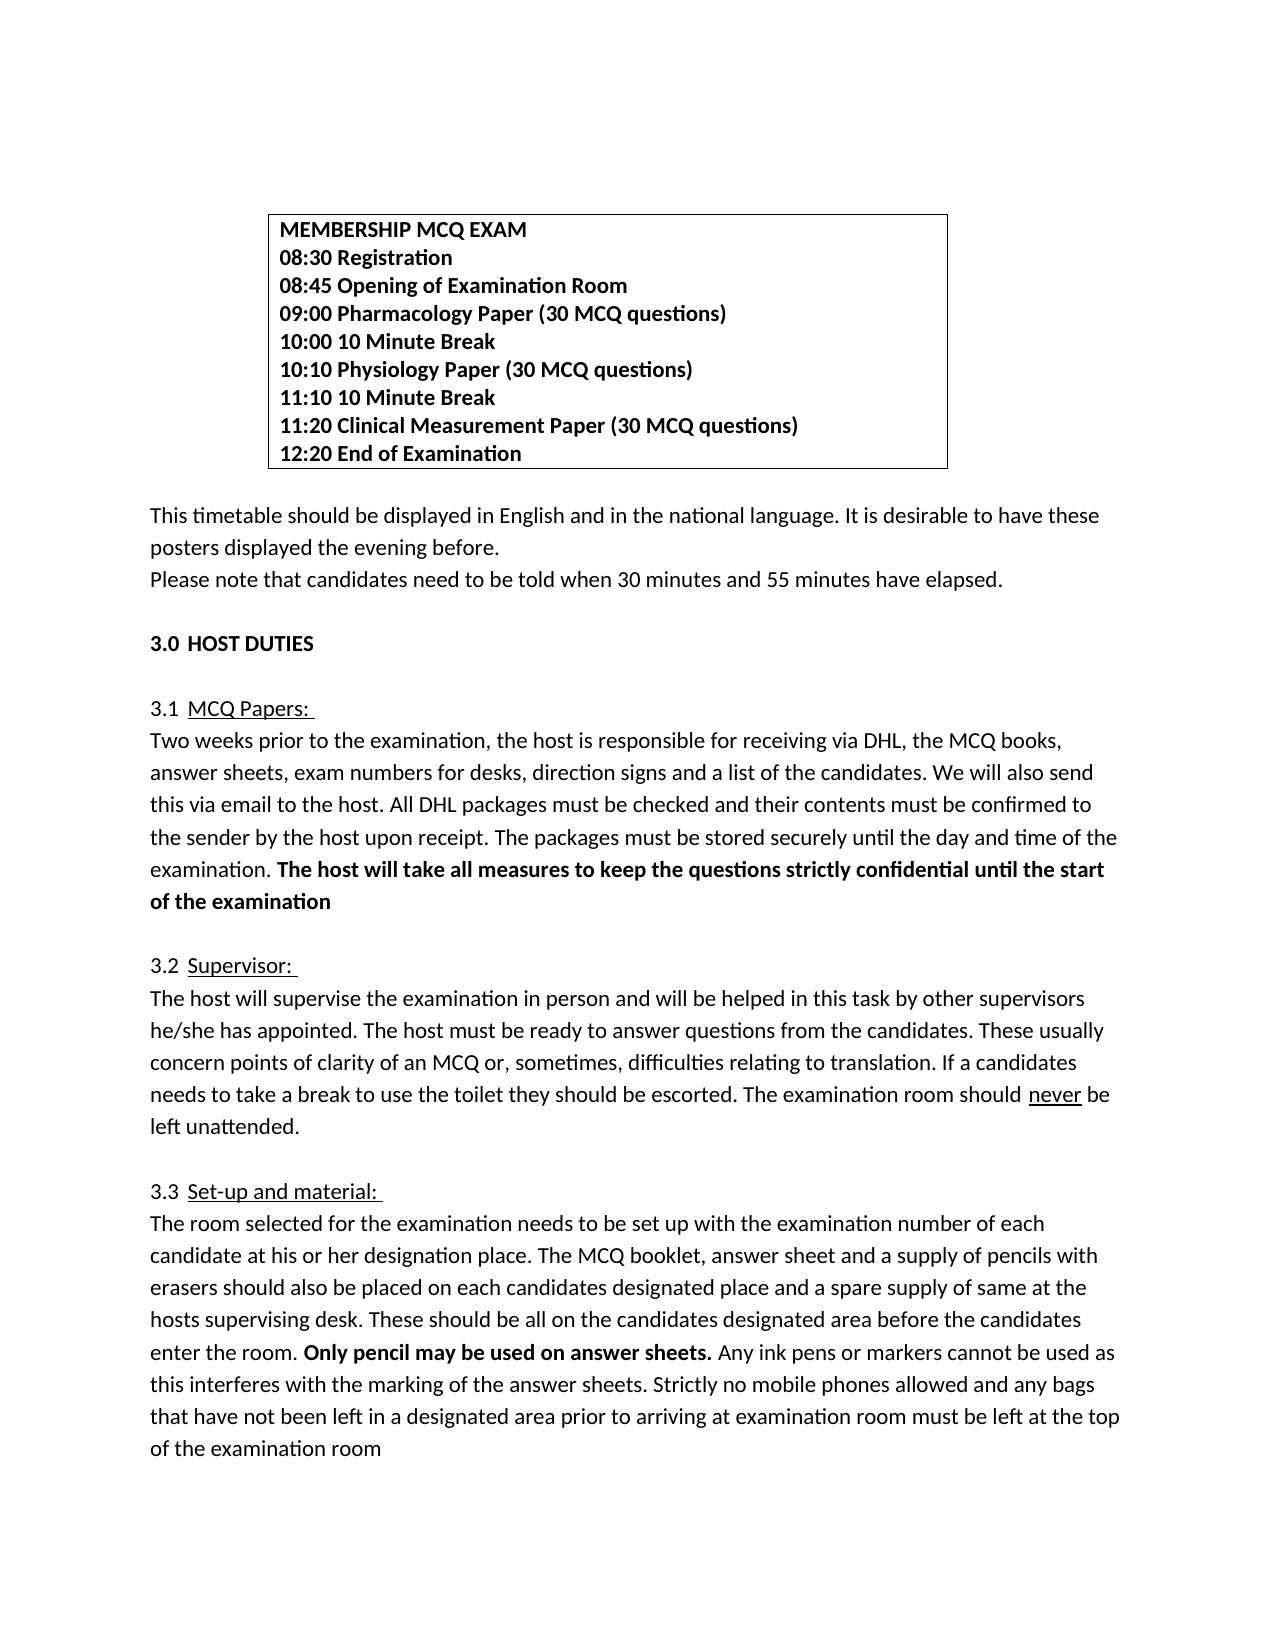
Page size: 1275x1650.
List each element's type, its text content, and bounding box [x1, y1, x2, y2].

list Set-up and material: [150, 1177, 1125, 1205]
list Supervisor: [150, 951, 1125, 979]
text The host will supervise the examination in person and will be helped in this task by other supervisors he/she has appointed. The host must be ready to answer questions from the candidates. These usually concern points of clarity of an MCQ or, sometimes, difficulties relating to translation. If a candidates needs to take a break to use the toilet they should be escorted. The examination room should never be left unattended. [150, 984, 1125, 1140]
text Please note that candidates need to be told when 30 minutes and 55 minutes have elapsed. [150, 565, 1125, 593]
text This timetable should be displayed in English and in the national language. It is desirable to have these posters displayed the evening before. [150, 501, 1125, 561]
text The room selected for the examination needs to be set up with the examination number of each candidate at his or her designation place. The MCQ booklet, answer sheet and a supply of pencils with erasers should also be placed on each candidates designated place and a spare supply of same at the hosts supervising desk. These should be all on the candidates designated area before the candidates enter the room. Only pencil may be used on answer sheets. Any ink pens or markers cannot be used as this interferes with the marking of the answer sheets. Strictly no mobile phones allowed and any bags that have not been left in a designated area prior to arriving at examination room must be left at the top of the examination room [150, 1209, 1125, 1462]
list HOST DUTIES [150, 629, 1125, 658]
table_header MEMBERSHIP MCQ EXAM 08:30 Registration 08:45 Opening of Examination Room 09:00 Pharmacology Paper (30 MCQ questions) 10:00 10 Minute Break 10:10 Physiology Paper (30 MCQ questions) 11:10 10 Minute Break 11:20 Clinical Measurement Paper (30 MCQ questions) 12:20 End of Examination [269, 215, 947, 468]
list Two weeks prior to the examination, the host is responsible for receiving via DHL, the MCQ books, answer sheets, exam numbers for desks, direction signs and a list of the candidates. We will also send this via email to the host. All DHL packages must be checked and their contents must be confirmed to the sender by the host upon receipt. The packages must be stored securely until the day and time of the examination. The host will take all measures to keep the questions strictly confidential until the start of the examination [150, 726, 1125, 915]
list MCQ Papers: [150, 694, 1125, 722]
